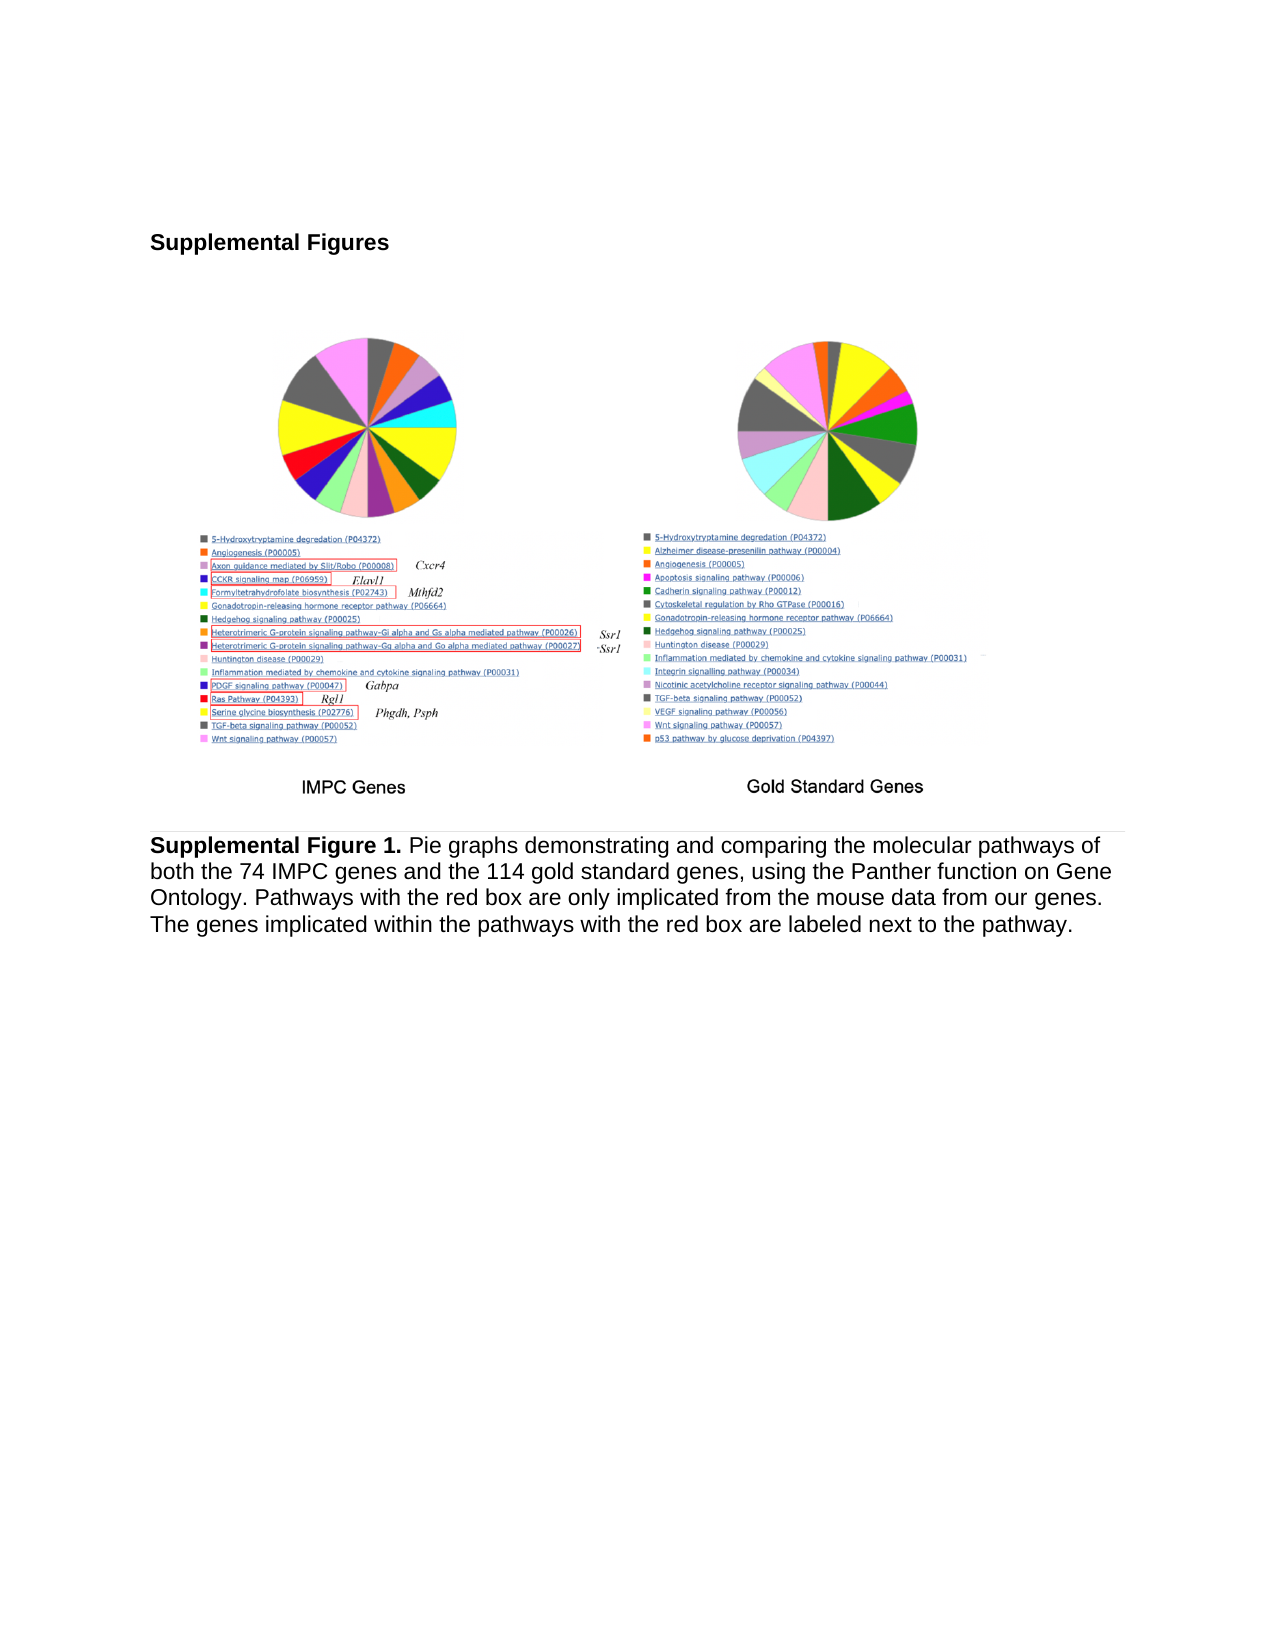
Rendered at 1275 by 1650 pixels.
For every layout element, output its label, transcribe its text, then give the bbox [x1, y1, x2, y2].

text Supplemental Figures [150, 229, 1125, 255]
picture [150, 281, 1125, 832]
text Supplemental Figure 1. Pie graphs demonstrating and comparing the molecular pathways of both the 74 IMPC genes and the 114 gold standard genes, using the Panther function on Gene Ontology. Pathways with the red box are only implicated from the mouse data from our genes. The genes implicated within the pathways with the red box are labeled next to the pathway. [150, 832, 1125, 937]
